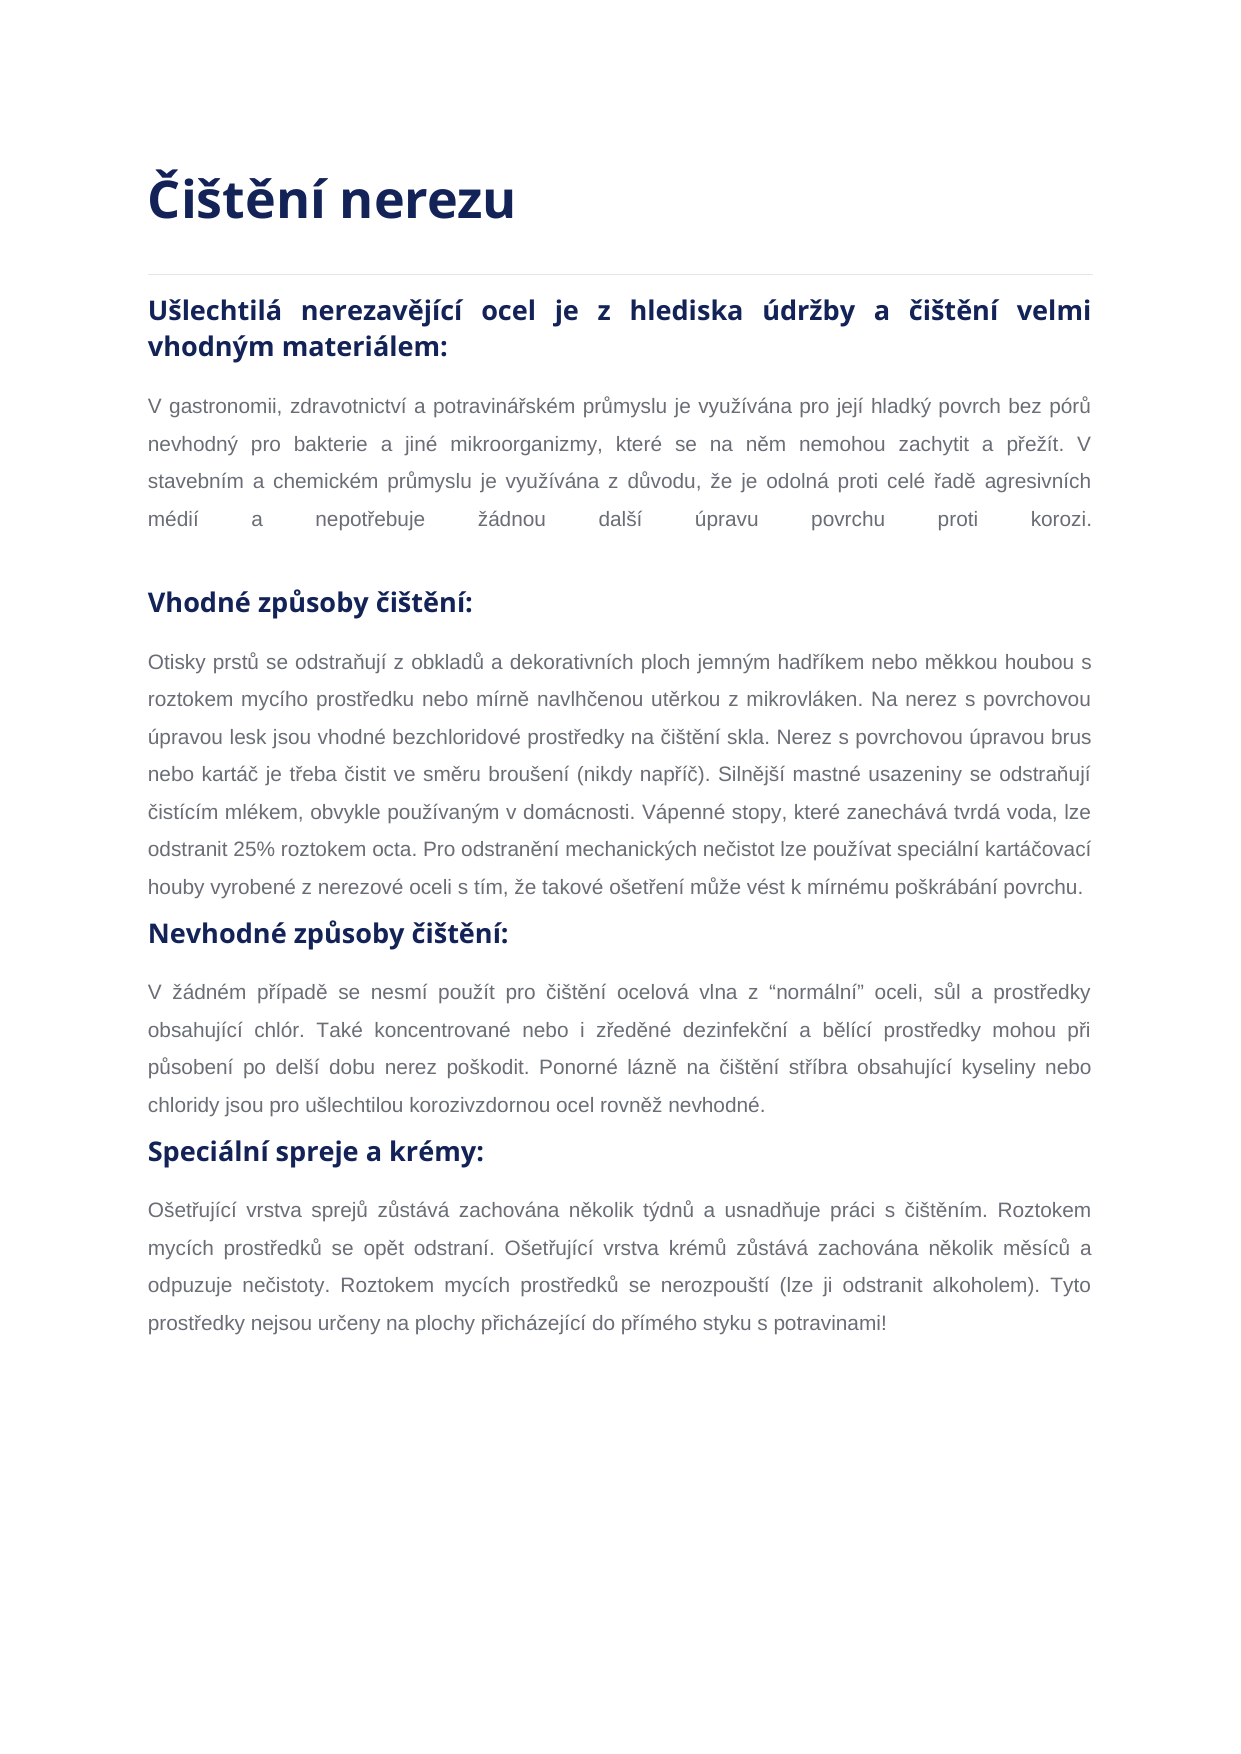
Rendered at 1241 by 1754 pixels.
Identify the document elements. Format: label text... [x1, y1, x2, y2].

text Otisky prstů se odstraňují z obkladů a dekorativních ploch jemným hadříkem nebo měkkou houbou s roztokem mycího prostředku nebo mírně navlhčenou utěrkou z mikrovláken. Na nerez s povrchovou úpravou lesk jsou vhodné bezchloridové prostředky na čištění skla. Nerez s povrchovou úpravou brus nebo kartáč je třeba čistit ve směru broušení (nikdy napříč). Silnější mastné usazeniny se odstraňují čistícím mlékem, obvykle používaným v domácnosti. Vápenné stopy, které zanechává tvrdá voda, lze odstranit 25% roztokem octa. Pro odstranění mechanických nečistot lze používat speciální kartáčovací houby vyrobené z nerezové oceli s tím, že takové ošetření může vést k mírnému poškrábání povrchu. [148, 636, 1093, 898]
text V žádném případě se nesmí použít pro čištění ocelová vlna z “normální” oceli, sůl a prostředky obsahující chlór. Také koncentrované nebo i zředěné dezinfekční a bělící prostředky mohou při působení po delší dobu nerez poškodit. Ponorné lázně na čištění stříbra obsahující kyseliny nebo chloridy jsou pro ušlechtilou korozivzdornou ocel rovněž nevhodné. [148, 967, 1093, 1117]
subtitle Nevhodné způsoby čištění: [148, 914, 1093, 951]
text V gastronomii, zdravotnictví a potravinářském průmyslu je využívána pro její hladký povrch bez pórů nevhodný pro bakterie a jiné mikroorganizmy, které se na něm nemohou zachytit a přežít. V stavebním a chemickém průmyslu je využívána z důvodu, že je odolná proti celé řadě agresivních médií a nepotřebuje žádnou další úpravu povrchu proti korozi. [148, 380, 1093, 568]
text Ošetřující vrstva sprejů zůstává zachována několik týdnů a usnadňuje práci s čištěním. Roztokem mycích prostředků se opět odstraní. Ošetřující vrstva krémů zůstává zachována několik měsíců a odpuzuje nečistoty. Roztokem mycích prostředků se nerozpouští (lze ji odstranit alkoholem). Tyto prostředky nejsou určeny na plochy přicházející do přímého styku s potravinami! [148, 1185, 1093, 1335]
subtitle Ušlechtilá nerezavějící ocel je z hlediska údržby a čištění velmi vhodným materiálem: [148, 291, 1093, 365]
subtitle Čištění nerezu [148, 163, 1093, 274]
subtitle Vhodné způsoby čištění: [148, 583, 1093, 620]
subtitle Speciální spreje a krémy: [148, 1132, 1093, 1169]
